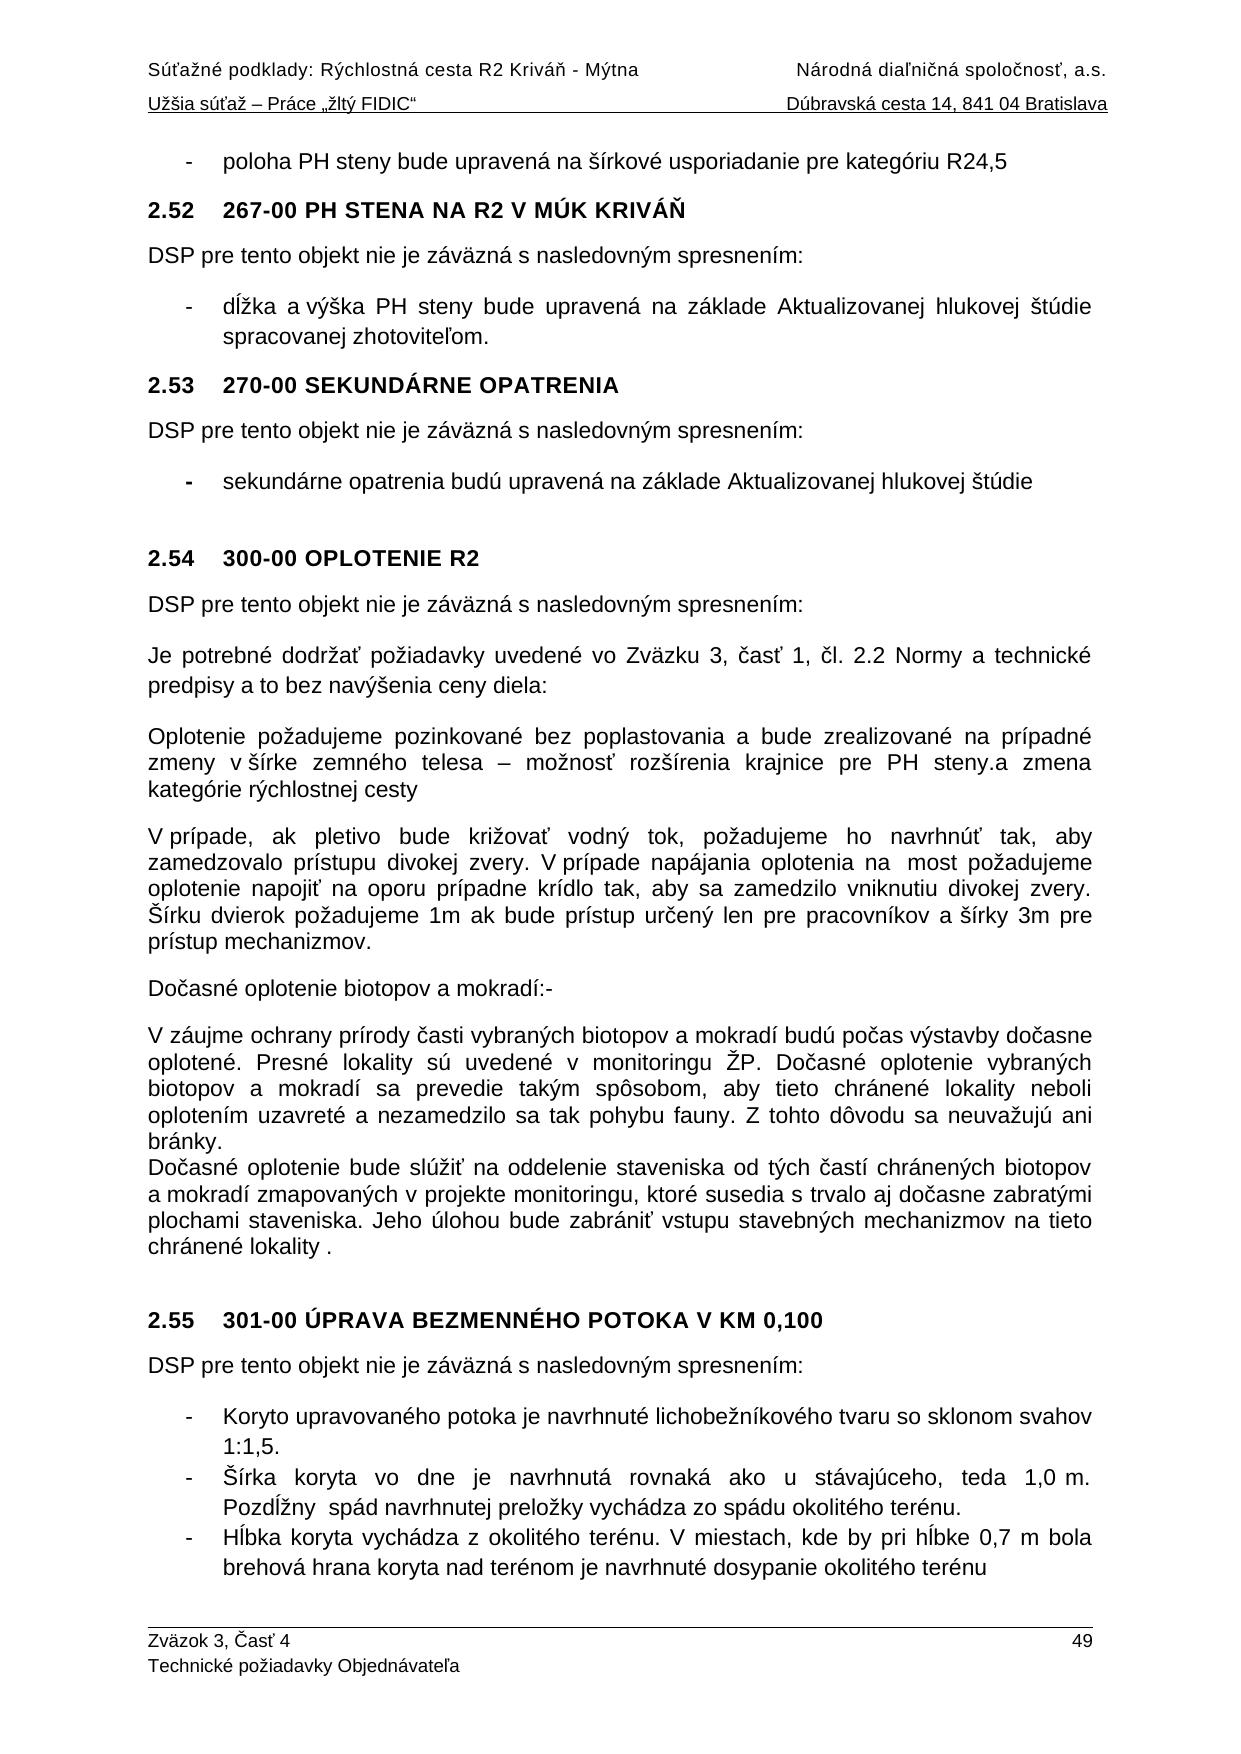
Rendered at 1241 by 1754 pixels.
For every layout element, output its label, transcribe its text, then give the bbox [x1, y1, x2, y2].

subtitle 300-00 Oplotenie R2 [148, 545, 1093, 572]
text DSP pre tento objekt nie je záväzná s nasledovným spresnením: [148, 591, 1093, 617]
list Šírka koryta vo dne je navrhnutá rovnaká ako u stávajúceho, teda 1,0 m. Pozdĺžny spád navrhnutej preložky vychádza zo spádu okolitého terénu. [185, 1463, 1093, 1520]
list poloha PH steny bude upravená na šírkové usporiadanie pre kategóriu R24,5 [185, 148, 1093, 174]
subtitle 270-00 Sekundárne opatrenia [148, 372, 1093, 398]
text Oplotenie požadujeme pozinkované bez poplastovania a bude zrealizované na prípadné zmeny v šírke zemného telesa – možnosť rozšírenia krajnice pre PH steny.a zmena kategórie rýchlostnej cesty [148, 723, 1093, 802]
text Dočasné oplotenie bude slúžiť na oddelenie staveniska od tých častí chránených biotopov a mokradí zmapovaných v projekte monitoringu, ktoré susedia s trvalo aj dočasne zabratými plochami staveniska. Jeho úlohou bude zabrániť vstupu stavebných mechanizmov na tieto chránené lokality . [148, 1154, 1093, 1260]
list dĺžka a výška PH steny bude upravená na základe Aktualizovanej hlukovej štúdie spracovanej zhotoviteľom. [185, 293, 1093, 349]
text DSP pre tento objekt nie je záväzná s nasledovným spresnením: [148, 1352, 1093, 1378]
list sekundárne opatrenia budú upravená na základe Aktualizovanej hlukovej štúdie [185, 468, 1093, 494]
subtitle 267-00 PH stena na R2 v MÚK Kriváň [148, 197, 1093, 223]
text V prípade, ak pletivo bude križovať vodný tok, požadujeme ho navrhnúť tak, aby zamedzovalo prístupu divokej zvery. V prípade napájania oplotenia na most požadujeme oplotenie napojiť na oporu prípadne krídlo tak, aby sa zamedzilo vniknutiu divokej zvery. Šírku dvierok požadujeme 1m ak bude prístup určený len pre pracovníkov a šírky 3m pre prístup mechanizmov. [148, 823, 1093, 954]
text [148, 242, 1093, 268]
text V záujme ochrany prírody časti vybraných biotopov a mokradí budú počas výstavby dočasne oplotené. Presné lokality sú uvedené v monitoringu ŽP. Dočasné oplotenie vybraných biotopov a mokradí sa prevedie takým spôsobom, aby tieto chránené lokality neboli oplotením uzavreté a nezamedzilo sa tak pohybu fauny. Z tohto dôvodu sa neuvažujú ani bránky. [148, 1022, 1093, 1154]
list Koryto upravovaného potoka je navrhnuté lichobežníkového tvaru so sklonom svahov 1:1,5. [185, 1403, 1093, 1459]
text Dočasné oplotenie biotopov a mokradí:- [148, 975, 1093, 1002]
text DSP pre tento objekt nie je záväzná s nasledovným spresnením: [148, 417, 1093, 443]
list Hĺbka koryta vychádza z okolitého terénu. V miestach, kde by pri hĺbke 0,7 m bola brehová hrana koryta nad terénom je navrhnuté dosypanie okolitého terénu [185, 1524, 1093, 1580]
subtitle 301-00 Úprava bezmenného potoka v km 0,100 [148, 1307, 1093, 1333]
text Je potrebné dodržať požiadavky uvedené vo Zväzku 3, časť 1, čl. 2.2 Normy a technické predpisy a to bez navýšenia ceny diela: [148, 642, 1093, 698]
